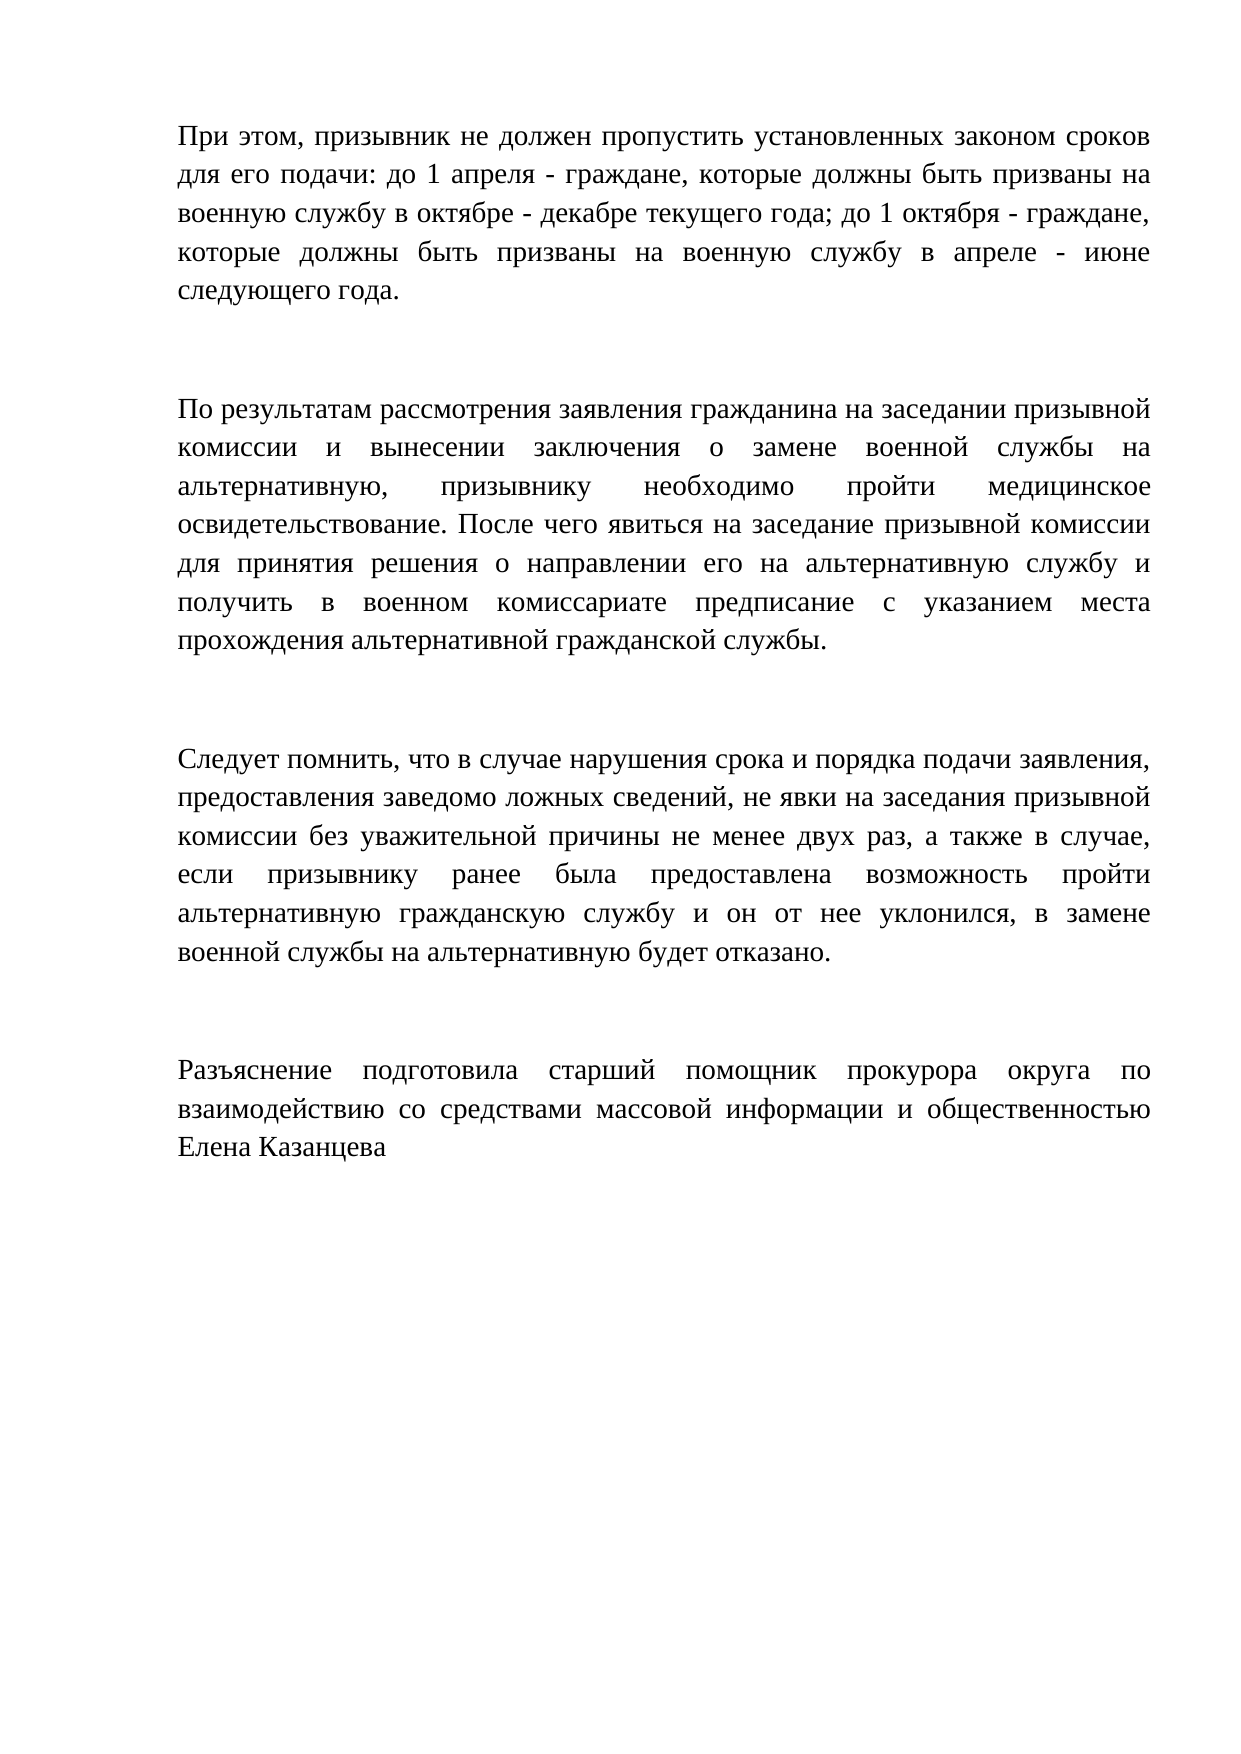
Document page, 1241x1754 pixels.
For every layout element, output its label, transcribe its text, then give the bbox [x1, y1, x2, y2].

text Разъяснение подготовила старший помощник прокурора округа по взаимодействию со средствами массовой информации и общественностью Елена Казанцева [177, 1052, 1152, 1163]
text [177, 118, 1152, 306]
text Следует помнить, что в случае нарушения срока и порядка подачи заявления, предоставления заведомо ложных сведений, не явки на заседания призывной комиссии без уважительной причины не менее двух раз, а также в случае, если призывнику ранее была предоставлена возможность пройти альтернативную гражданскую службу и он от нее уклонился, в замене военной службы на альтернативную будет отказано. [177, 741, 1152, 967]
text По результатам рассмотрения заявления гражданина на заседании призывной комиссии и вынесении заключения о замене военной службы на альтернативную, призывнику необходимо пройти медицинское освидетельствование. После чего явиться на заседание призывной комиссии для принятия решения о направлении его на альтернативную службу и получить в военном комиссариате предписание с указанием места прохождения альтернативной гражданской службы. [177, 391, 1152, 656]
